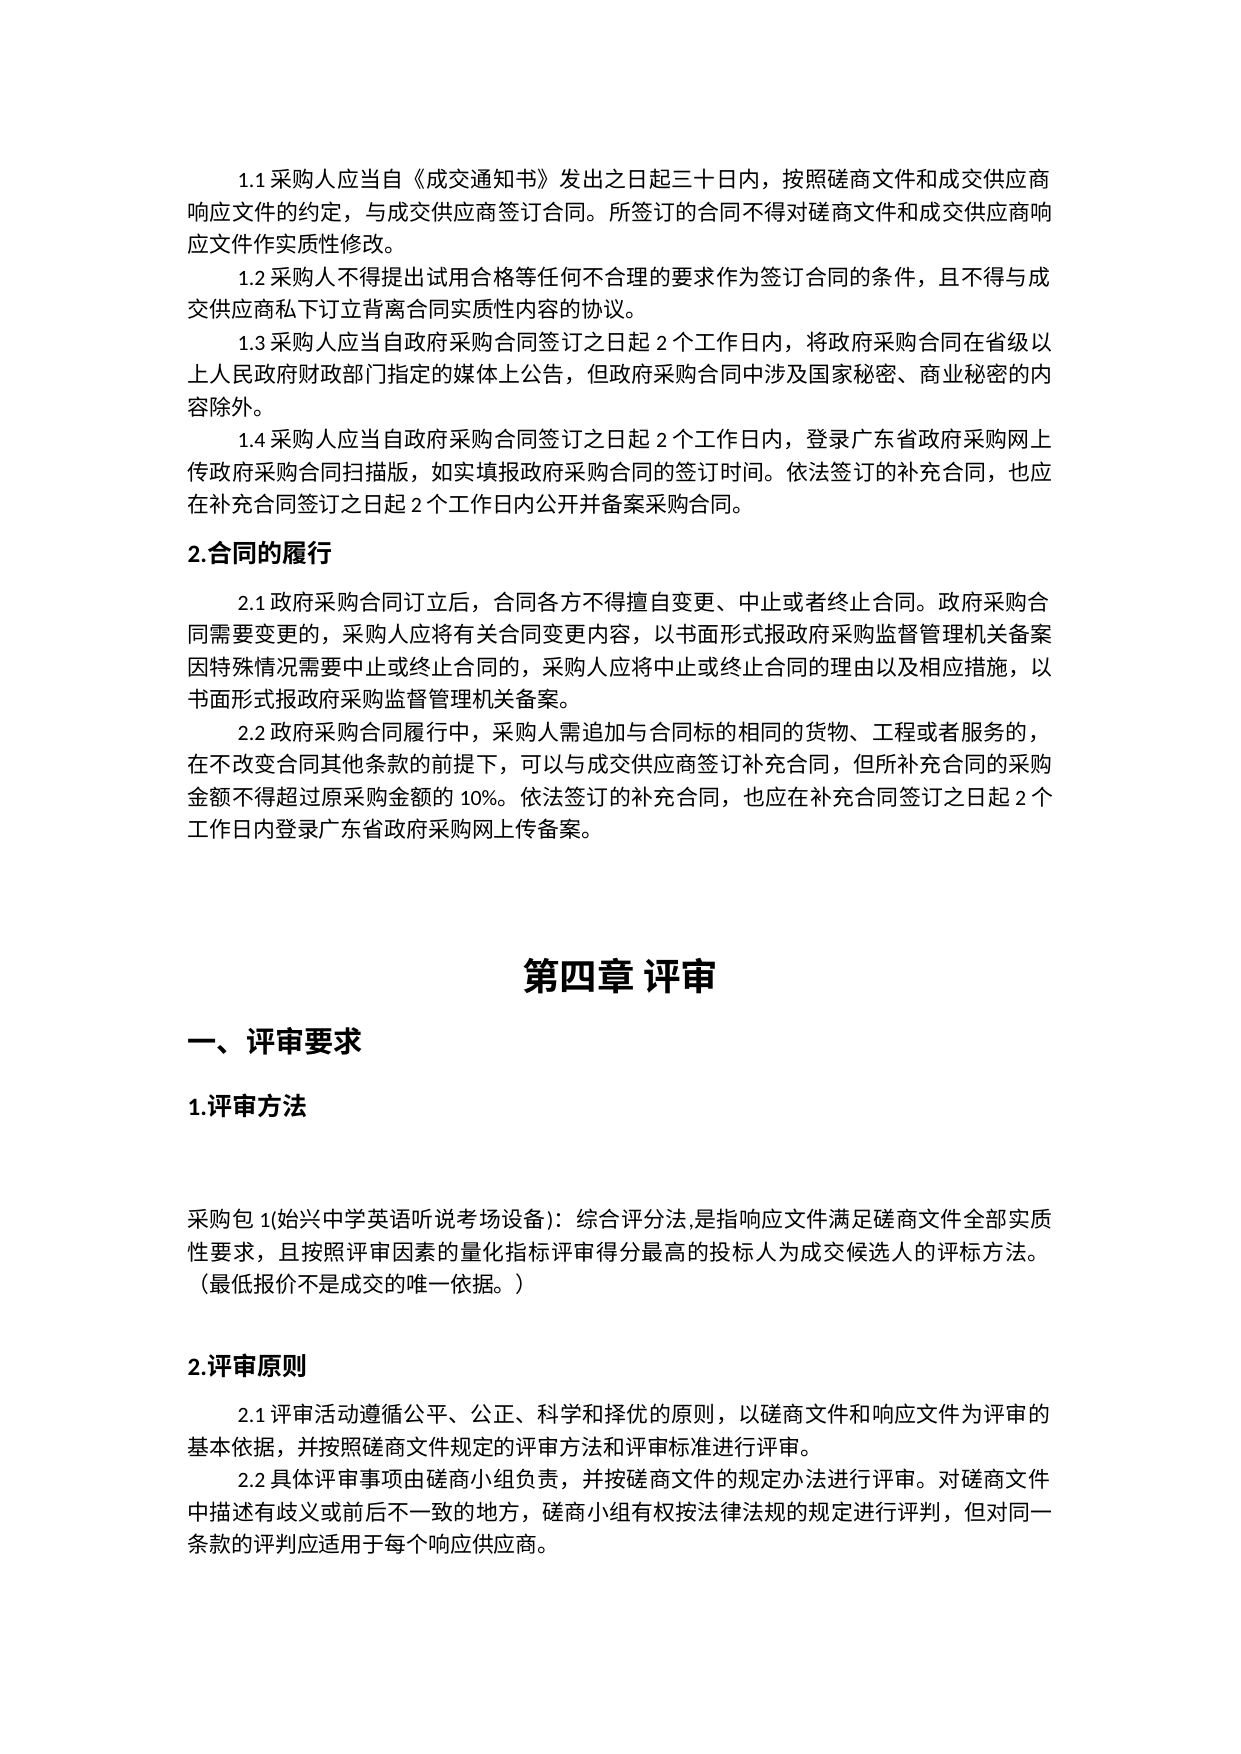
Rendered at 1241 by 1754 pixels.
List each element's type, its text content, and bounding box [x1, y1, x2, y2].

text 一、评审要求 [187, 1007, 1053, 1072]
text 2.合同的履行 [187, 519, 1053, 584]
text 1.3采购人应当自政府采购合同签订之日起2个工作日内，将政府采购合同在省级以上人民政府财政部门指定的媒体上公告，但政府采购合同中涉及国家秘密、商业秘密的内容除外。 [187, 324, 1053, 422]
text 1.2采购人不得提出试用合格等任何不合理的要求作为签订合同的条件，且不得与成交供应商私下订立背离合同实质性内容的协议。 [187, 259, 1053, 324]
text 1.4采购人应当自政府采购合同签订之日起2个工作日内，登录广东省政府采购网上传政府采购合同扫描版，如实填报政府采购合同的签订时间。依法签订的补充合同，也应在补充合同签订之日起2个工作日内公开并备案采购合同。 [187, 422, 1053, 519]
text 1.1采购人应当自《成交通知书》发出之日起三十日内，按照磋商文件和成交供应商响应文件的约定，与成交供应商签订合同。所签订的合同不得对磋商文件和成交供应商响应文件作实质性修改。 [187, 162, 1053, 259]
text 2.评审原则 [187, 1332, 1053, 1397]
text 2.2具体评审事项由磋商小组负责，并按磋商文件的规定办法进行评审。对磋商文件中描述有歧义或前后不一致的地方，磋商小组有权按法律法规的规定进行评判，但对同一条款的评判应适用于每个响应供应商。 [187, 1462, 1053, 1559]
text 第四章 评审 [187, 942, 1053, 1007]
text 2.1政府采购合同订立后，合同各方不得擅自变更、中止或者终止合同。政府采购合同需要变更的，采购人应将有关合同变更内容，以书面形式报政府采购监督管理机关备案；因特殊情况需要中止或终止合同的，采购人应将中止或终止合同的理由以及相应措施，以书面形式报政府采购监督管理机关备案。 [187, 584, 1053, 714]
text 1.评审方法 [187, 1072, 1053, 1137]
text 2.1评审活动遵循公平、公正、科学和择优的原则，以磋商文件和响应文件为评审的基本依据，并按照磋商文件规定的评审方法和评审标准进行评审。 [187, 1397, 1053, 1462]
text 采购包1(始兴中学英语听说考场设备)：综合评分法,是指响应文件满足磋商文件全部实质性要求，且按照评审因素的量化指标评审得分最高的投标人为成交候选人的评标方法。（最低报价不是成交的唯一依据。） [187, 1202, 1053, 1299]
text 2.2政府采购合同履行中，采购人需追加与合同标的相同的货物、工程或者服务的，在不改变合同其他条款的前提下，可以与成交供应商签订补充合同，但所补充合同的采购金额不得超过原采购金额的10%。依法签订的补充合同，也应在补充合同签订之日起2个工作日内登录广东省政府采购网上传备案。 [187, 714, 1053, 844]
